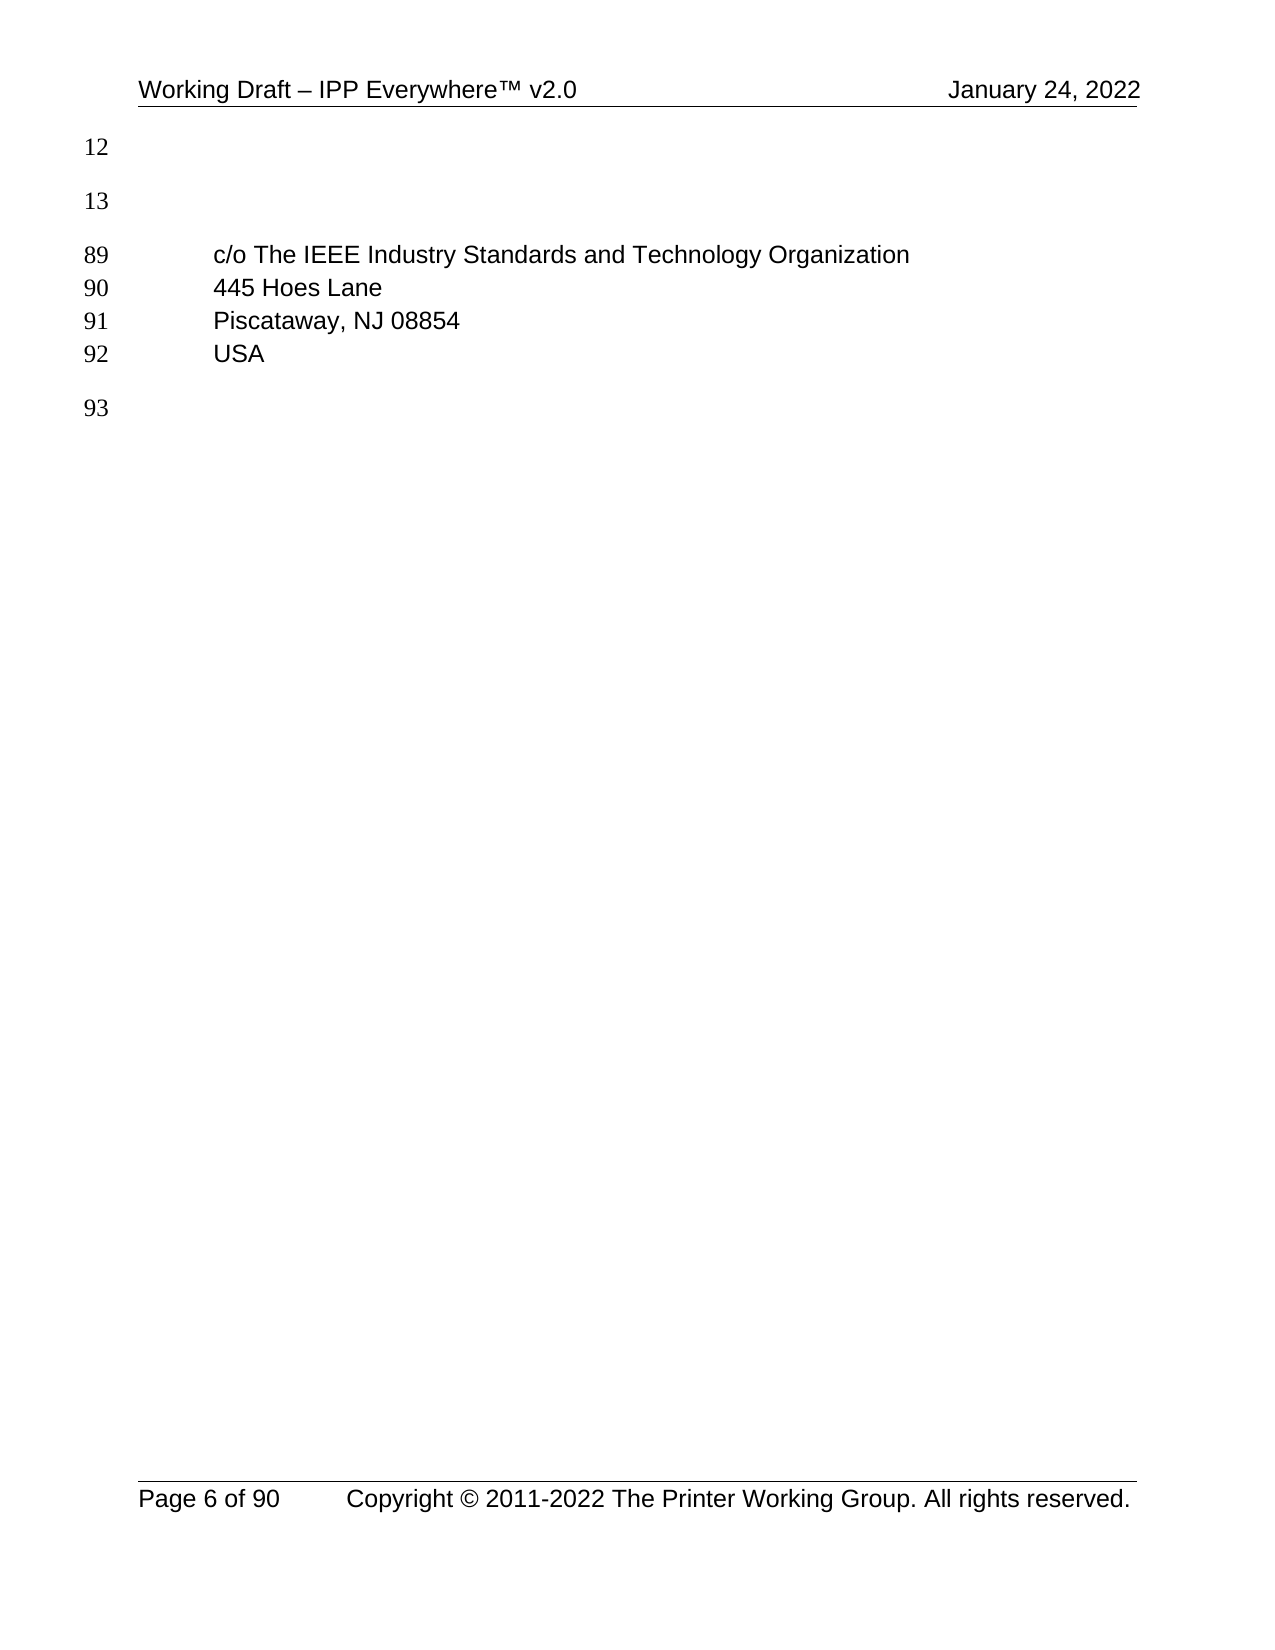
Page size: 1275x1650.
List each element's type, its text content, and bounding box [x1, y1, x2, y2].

text 445 Hoes Lane [213, 273, 1137, 301]
text USA [213, 339, 1137, 367]
text Piscataway, NJ 08854 [213, 306, 1137, 334]
text c/o The IEEE Industry Standards and Technology Organization [213, 240, 1137, 268]
